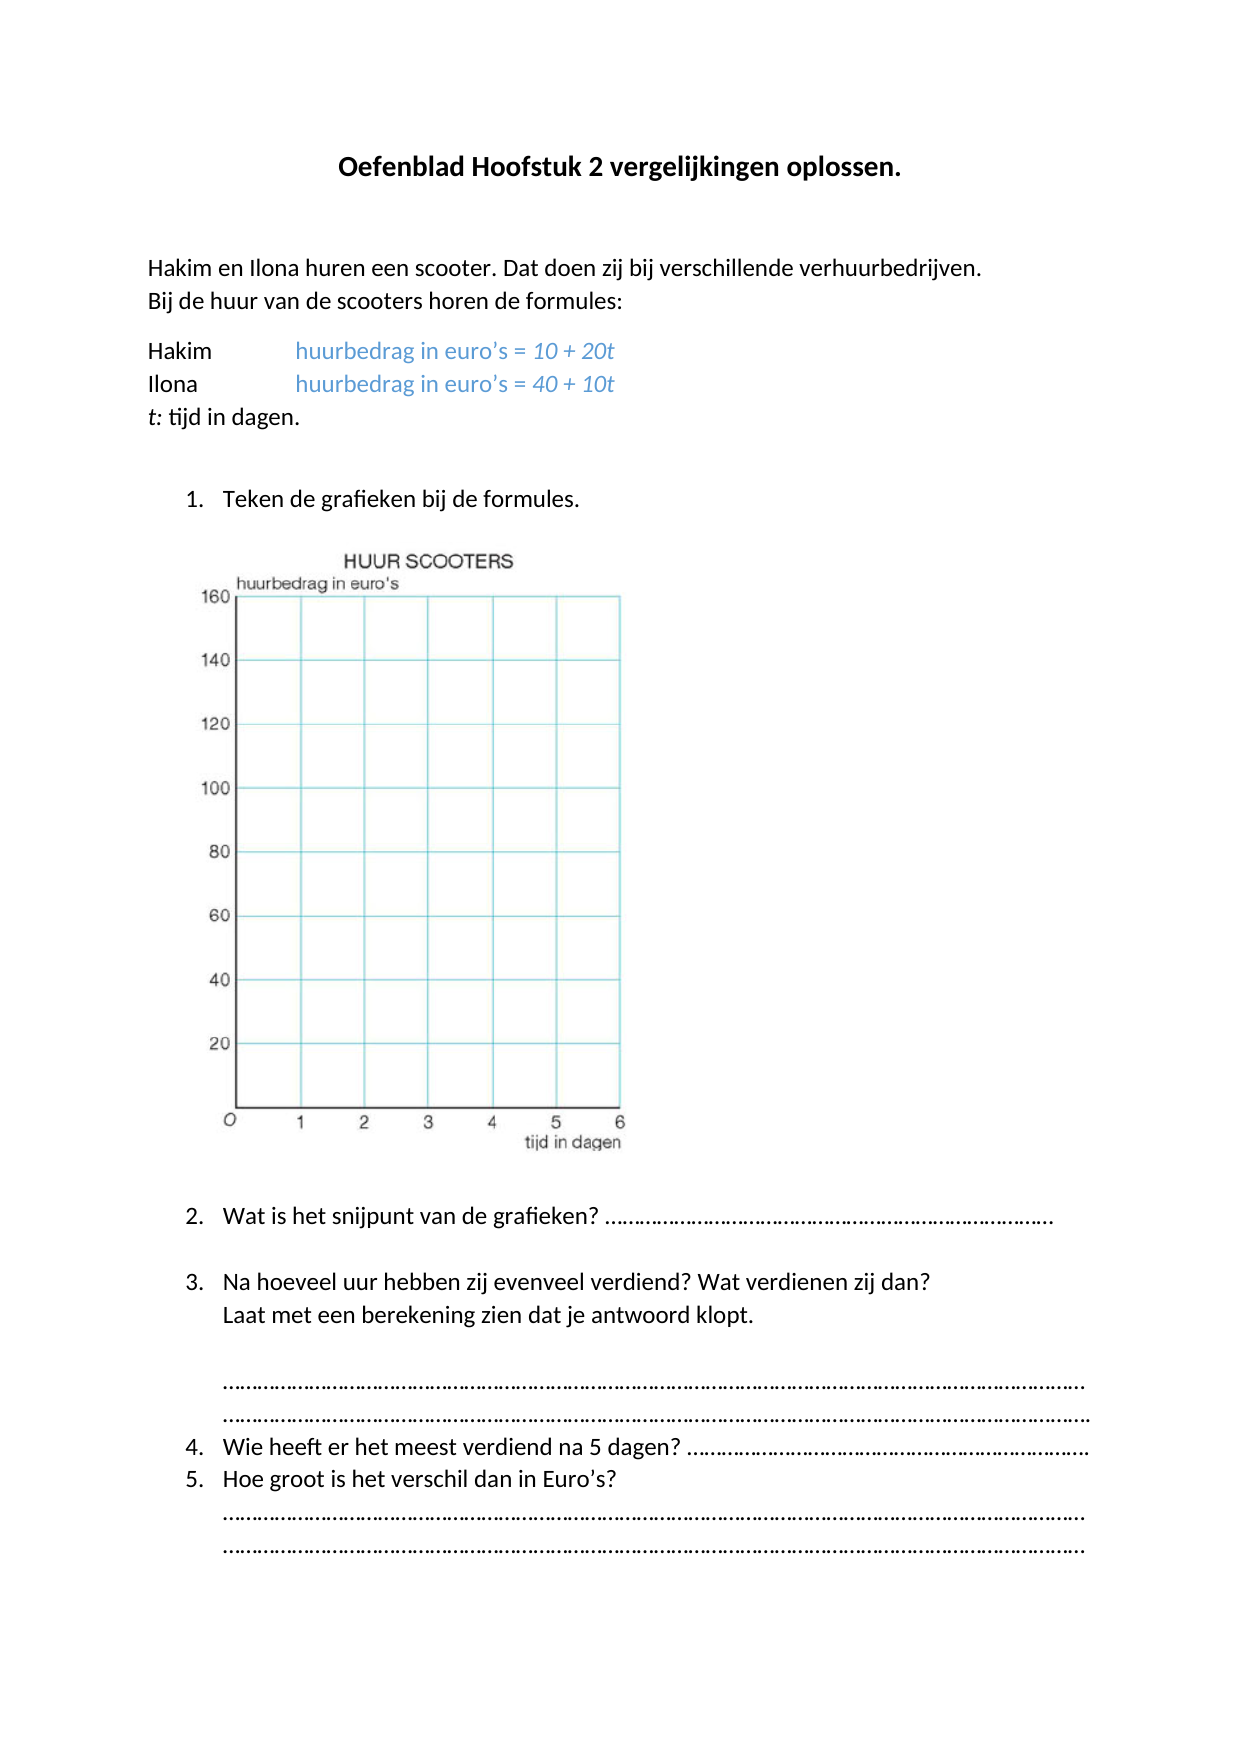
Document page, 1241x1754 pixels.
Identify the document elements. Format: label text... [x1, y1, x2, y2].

text Hakim huurbedrag in euro’s = 10 + 20t [148, 335, 1093, 365]
picture [185, 532, 638, 1182]
text Oefenblad Hoofstuk 2 vergelijkingen oplossen. [148, 148, 1093, 183]
list …………………………………………………………………………………………………………………………………………………………………………………………………………………………………………………………………………. [223, 1365, 1093, 1428]
text Bij de huur van de scooters horen de formules: [148, 285, 1093, 316]
text t: tijd in dagen. [148, 401, 1093, 431]
text Ilona huurbedrag in euro’s = 40 + 10t [148, 368, 1093, 398]
list Hoe groot is het verschil dan in Euro’s? ………………………………………………………………………………………………………………………………………………………………………………………………………………………………………………………………………… [185, 1464, 1093, 1560]
list Wie heeft er het meest verdiend na 5 dagen? ……………………………………………………………. [185, 1431, 1093, 1461]
list Na hoeveel uur hebben zij evenveel verdiend? Wat verdienen zij dan? [185, 1266, 1093, 1297]
text Hakim en Ilona huren een scooter. Dat doen zij bij verschillende verhuurbedrijven. [148, 252, 1093, 283]
list Teken de grafieken bij de formules. [185, 483, 1093, 514]
list Laat met een berekening zien dat je antwoord klopt. [223, 1299, 1093, 1329]
list Wat is het snijpunt van de grafieken? …………………………………………………………………… [185, 1200, 1093, 1231]
